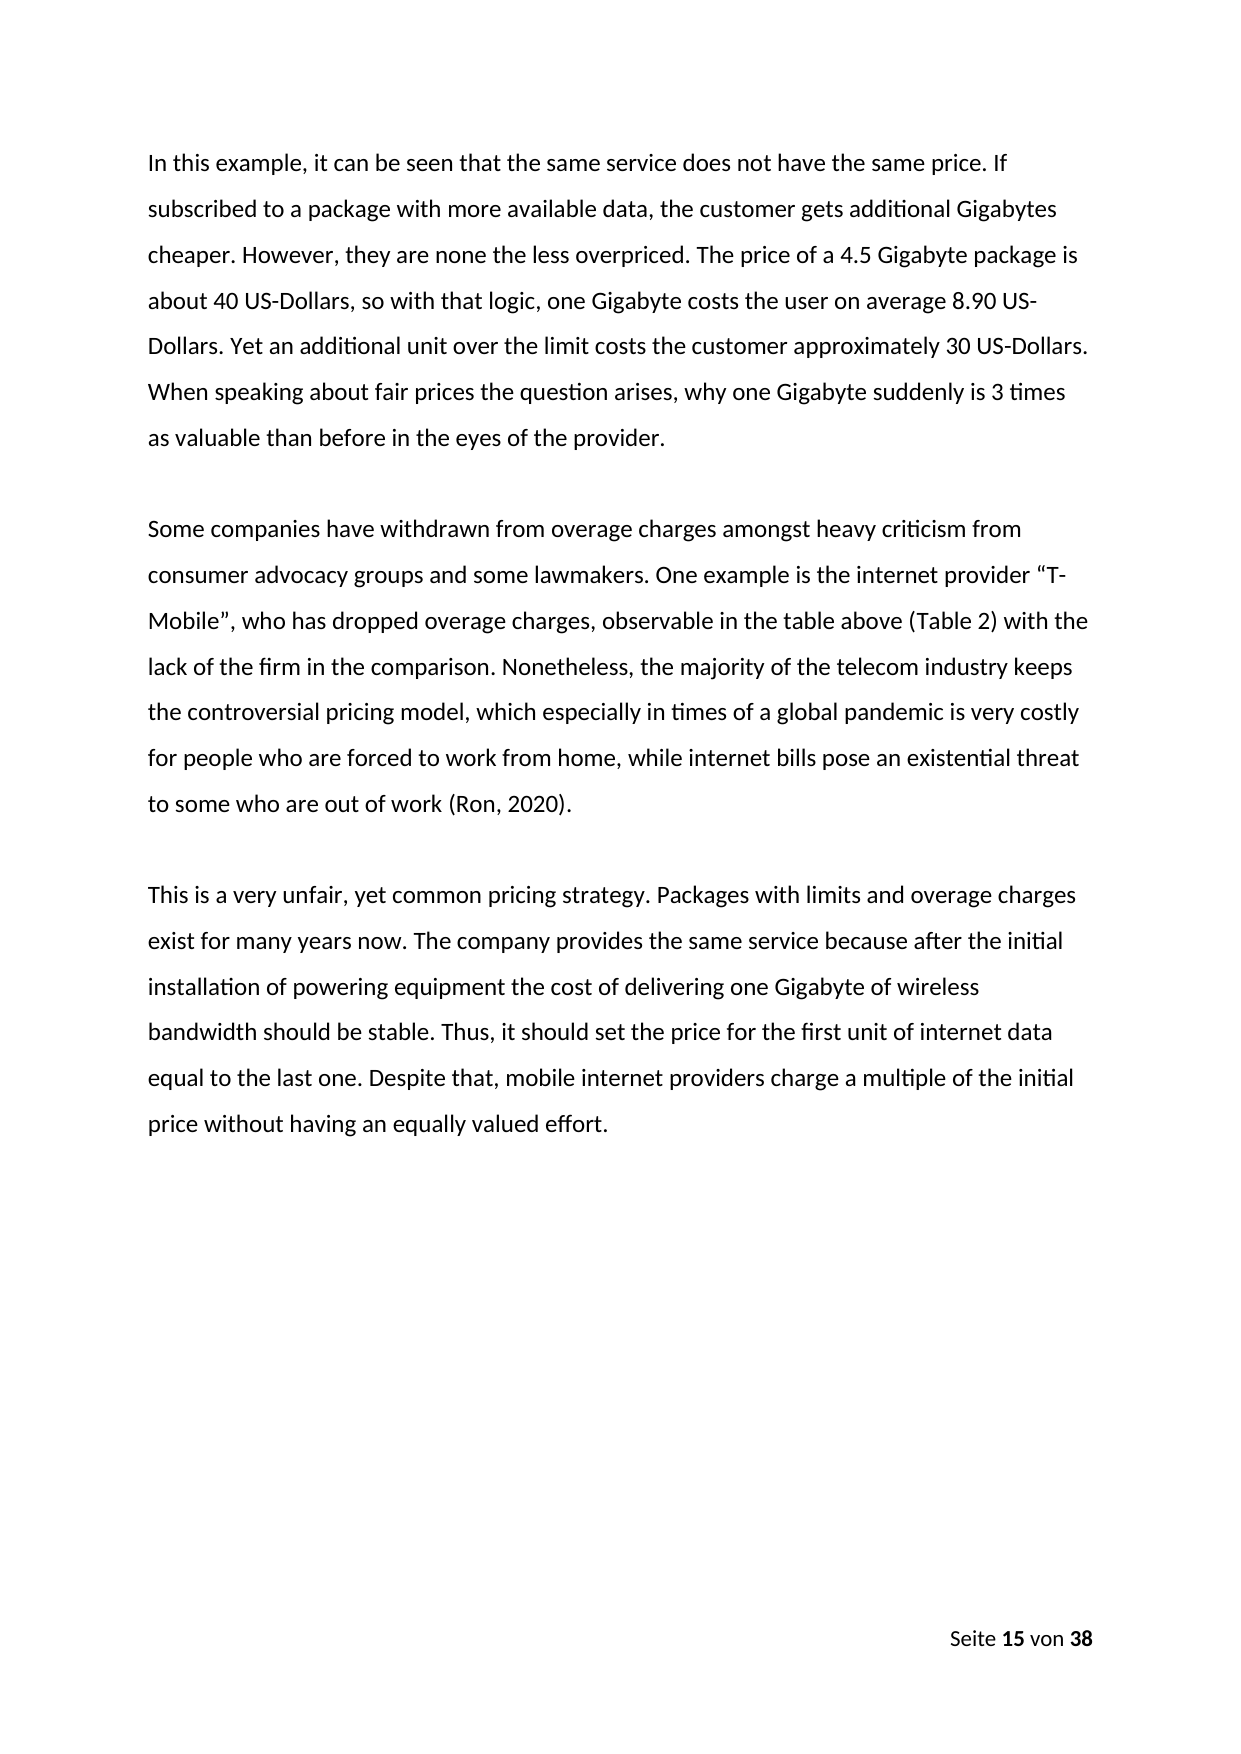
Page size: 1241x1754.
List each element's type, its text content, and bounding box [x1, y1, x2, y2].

text Some companies have withdrawn from overage charges amongst heavy criticism from consumer advocacy groups and some lawmakers. One example is the internet provider “T-Mobile”, who has dropped overage charges, observable in the table above (Table 2) with the lack of the firm in the comparison. Nonetheless, the majority of the telecom industry keeps the controversial pricing model, which especially in times of a global pandemic is very costly for people who are forced to work from home, while internet bills pose an existential threat to some who are out of work . [148, 513, 1093, 818]
text This is a very unfair, yet common pricing strategy. Packages with limits and overage charges exist for many years now. The company provides the same service because after the initial installation of powering equipment the cost of delivering one Gigabyte of wireless bandwidth should be stable. Thus, it should set the price for the first unit of internet data equal to the last one. Despite that, mobile internet providers charge a multiple of the initial price without having an equally valued effort. [148, 879, 1093, 1138]
text In this example, it can be seen that the same service does not have the same price. If subscribed to a package with more available data, the customer gets additional Gigabytes cheaper. However, they are none the less overpriced. The price of a 4.5 Gigabyte package is about 40 US-Dollars, so with that logic, one Gigabyte costs the user on average 8.90 US-Dollars. Yet an additional unit over the limit costs the customer approximately 30 US-Dollars. When speaking about fair prices the question arises, why one Gigabyte suddenly is 3 times as valuable than before in the eyes of the provider. [148, 148, 1093, 452]
